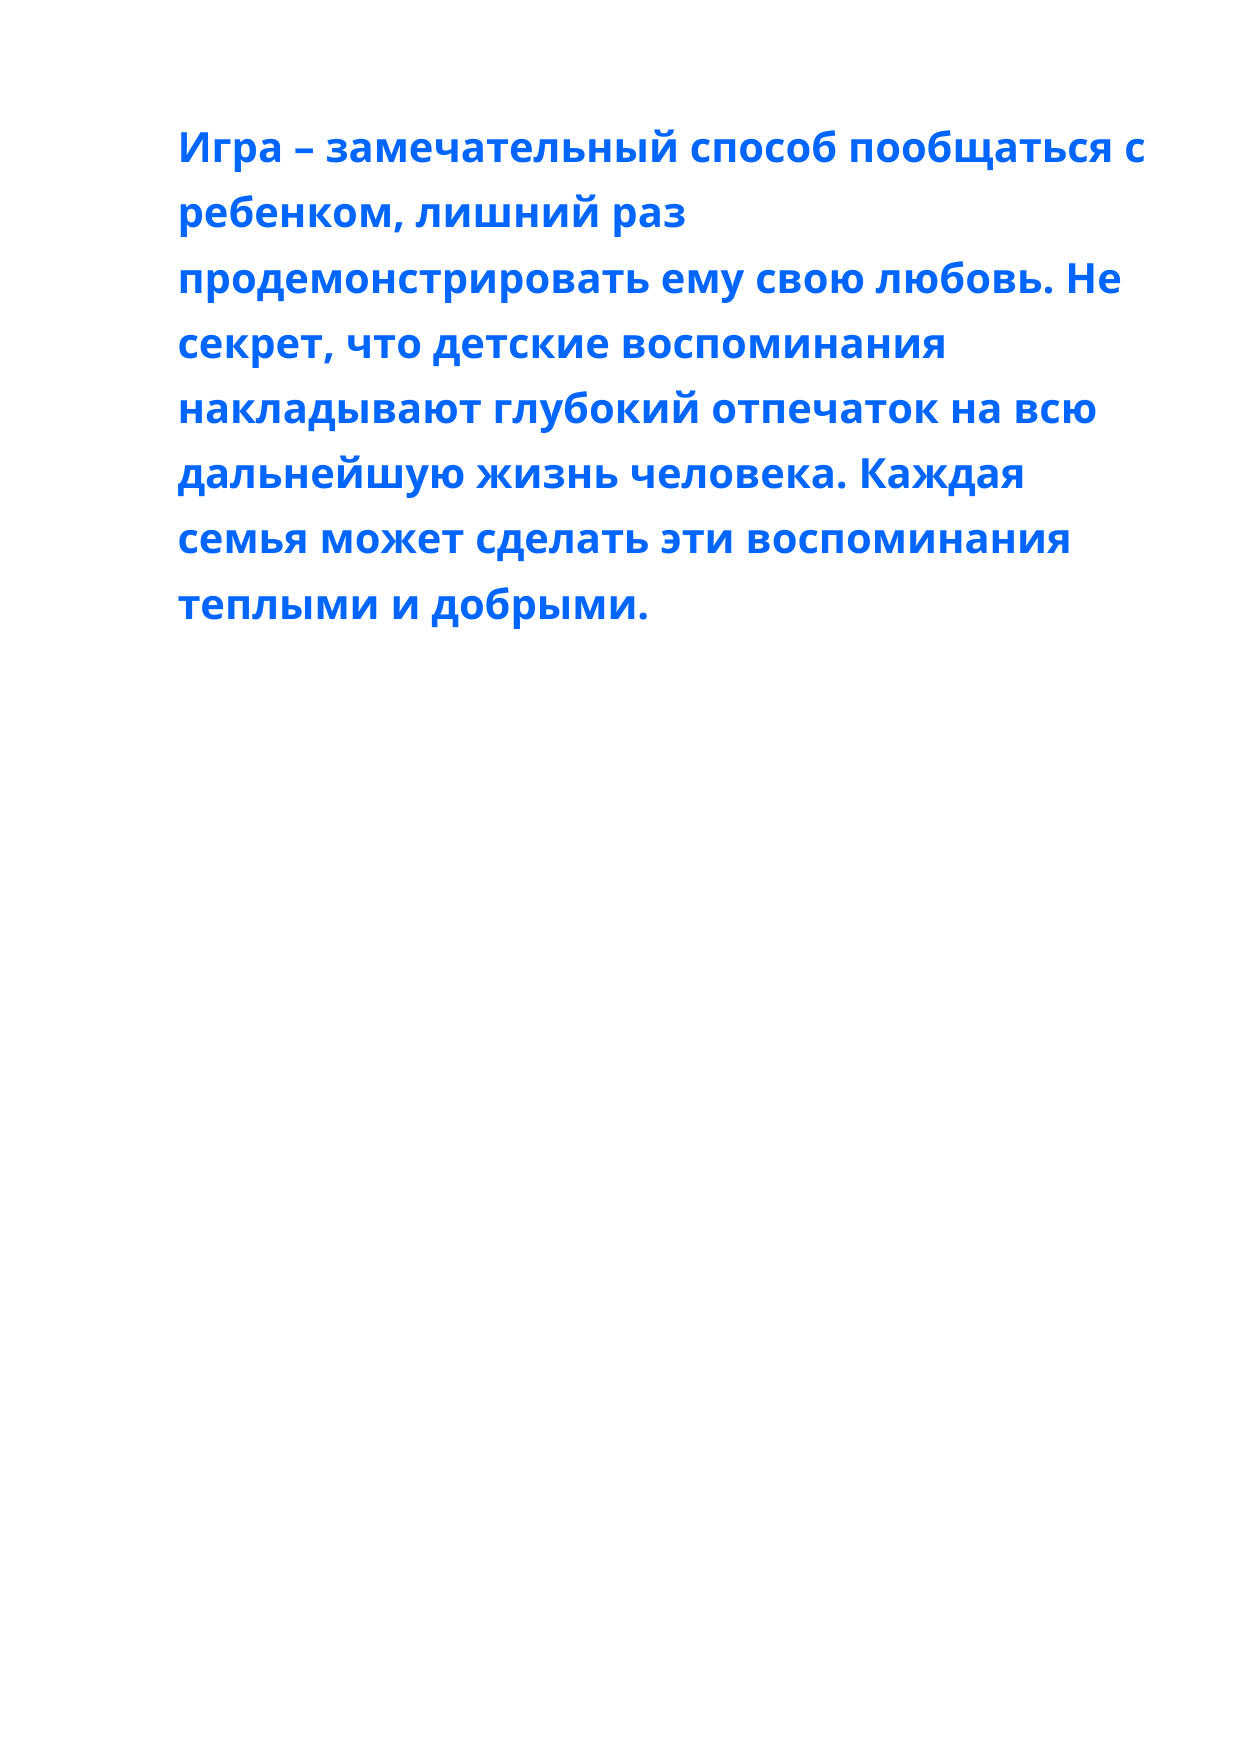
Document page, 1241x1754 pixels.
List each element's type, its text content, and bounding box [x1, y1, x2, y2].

text Игра – замечательный способ пообщаться с ребенком, лишний раз продемонстрировать ему свою любовь. Не секрет, что детские воспоминания накладывают глубокий отпечаток на всю дальнейшую жизнь человека. Каждая семья может сделать эти воспоминания теплыми и добрыми. [177, 118, 1152, 631]
